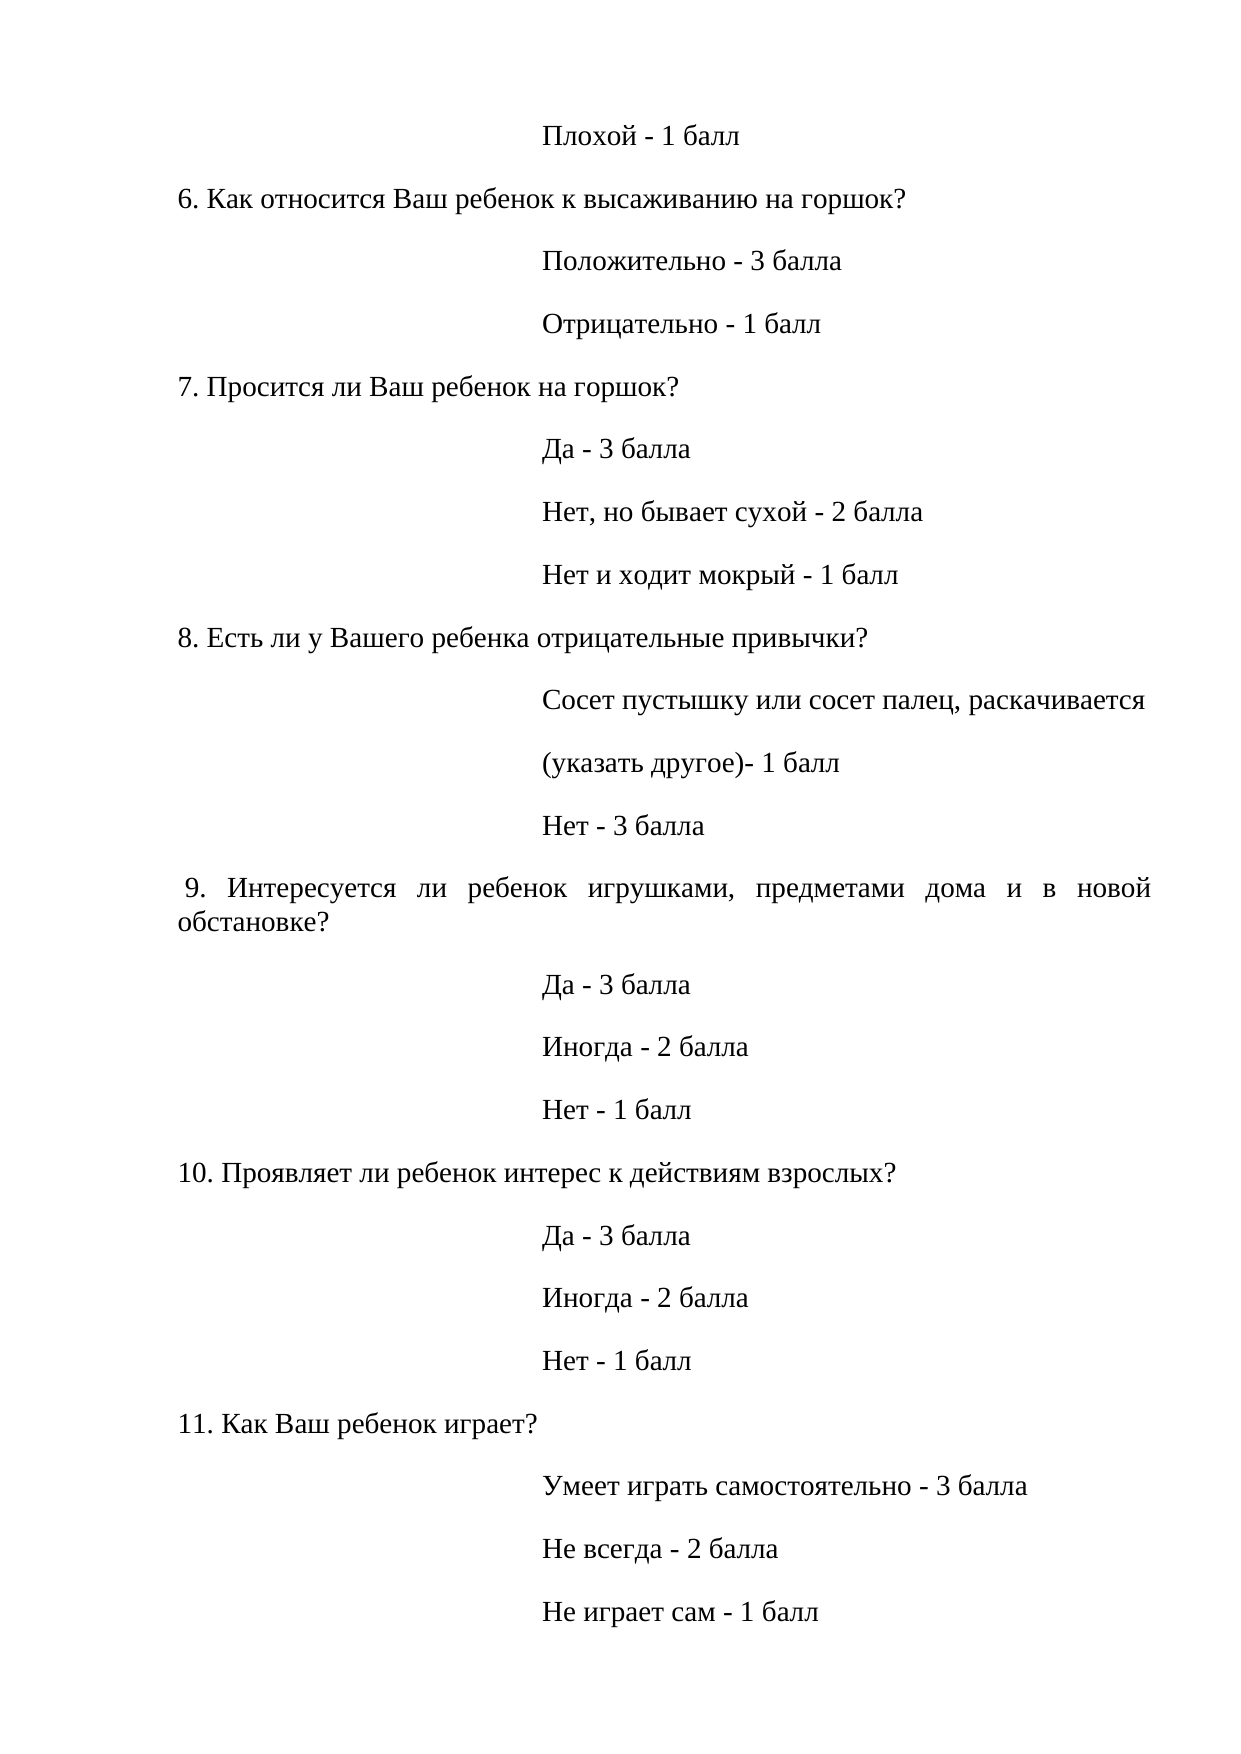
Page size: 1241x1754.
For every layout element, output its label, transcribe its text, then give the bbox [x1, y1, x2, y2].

text Нет и ходит мокрый - 1 балл [177, 557, 1152, 591]
text Отрицательно - 1 балл [177, 306, 1152, 340]
text Да - 3 балла [177, 1218, 1152, 1251]
text Нет, но бывает сухой - 2 балла [177, 494, 1152, 528]
text Не всегда - 2 балла [177, 1531, 1152, 1565]
text Не играет сам - 1 балл [177, 1594, 1152, 1627]
text Нет - 3 балла [177, 808, 1152, 841]
text (указать другое)- 1 балл [177, 745, 1152, 779]
text Положительно - 3 балла [177, 243, 1152, 277]
text Сосет пустышку или сосет палец, раскачивается [177, 682, 1152, 716]
text Нет - 1 балл [177, 1092, 1152, 1126]
text Да - 3 балла [177, 967, 1152, 1000]
text Умеет играть самостоятельно - 3 балла [177, 1468, 1152, 1502]
text Иногда - 2 балла [177, 1029, 1152, 1063]
text Иногда - 2 балла [177, 1280, 1152, 1314]
text 7. Просится ли Ваш ребенок на горшок? [177, 369, 1152, 402]
text 6. Как относится Ваш ребенок к высаживанию на горшок? [177, 181, 1152, 214]
text Плохой - 1 балл [177, 118, 1152, 152]
text Нет - 1 балл [177, 1343, 1152, 1377]
text 9. Интересуется ли ребенок игрушками, предметами дома и в новой обстановке? [177, 871, 1152, 938]
text 11. Как Ваш ребенок играет? [177, 1406, 1152, 1439]
text 10. Проявляет ли ребенок интерес к действиям взрослых? [177, 1155, 1152, 1188]
text Да - 3 балла [177, 432, 1152, 465]
text 8. Есть ли у Вашего ребенка отрицательные привычки? [177, 620, 1152, 653]
